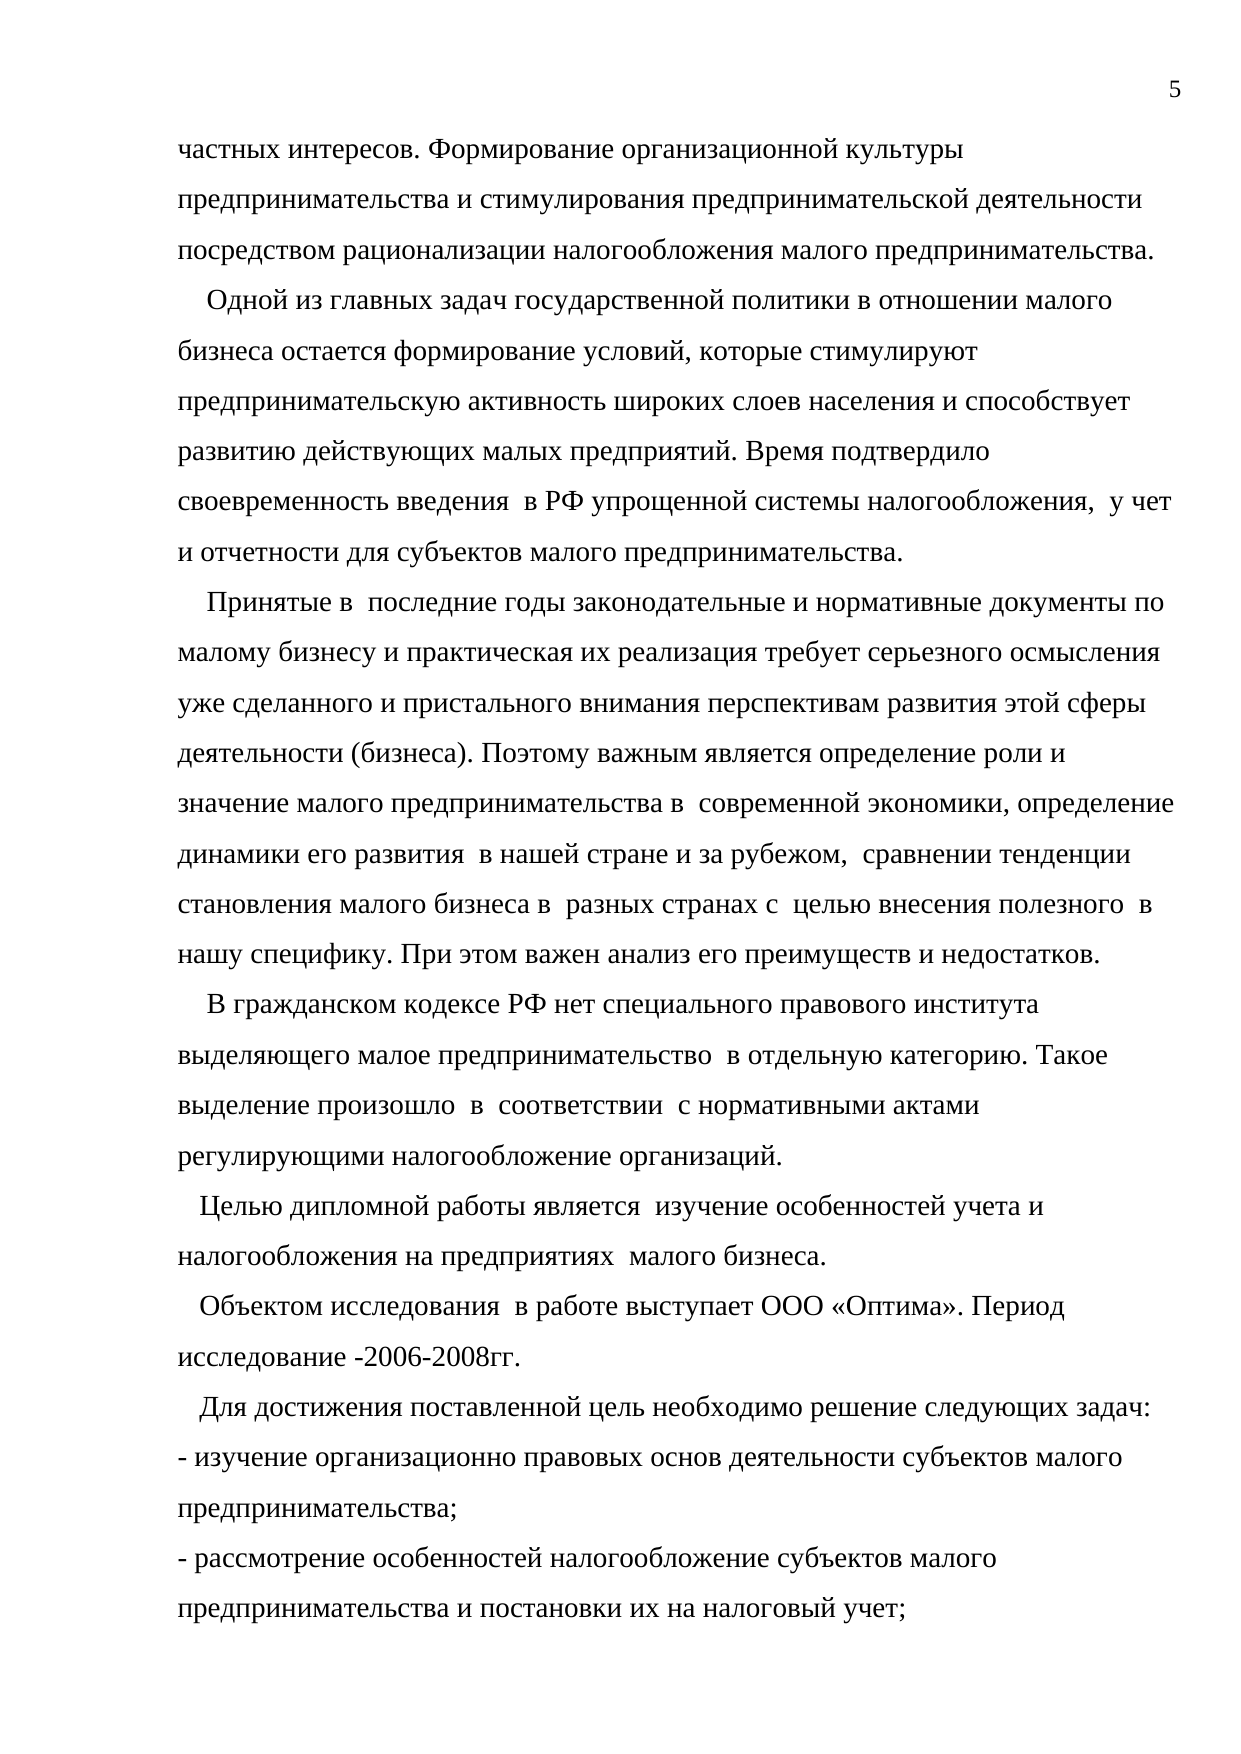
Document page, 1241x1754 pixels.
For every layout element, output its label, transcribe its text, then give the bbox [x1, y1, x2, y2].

text Объектом исследования в работе выступает ООО «Оптима». Период исследование -2006-2008гг. [177, 1288, 1181, 1372]
text В гражданском кодексе РФ нет специального правового института выделяющего малое предпринимательство в отдельную категорию. Такое выделение произошло в соответствии с нормативными актами регулирующими налогообложение организаций. [177, 987, 1181, 1171]
text Для достижения поставленной цель необходимо решение следующих задач: [177, 1389, 1181, 1423]
text - изучение организационно правовых основ деятельности субъектов малого предпринимательства; [177, 1439, 1181, 1523]
text - рассмотрение особенностей налогообложение субъектов малого предпринимательства и постановки их на налоговый учет; [177, 1540, 1181, 1624]
text Целью дипломной работы является изучение особенностей учета и налогообложения на предприятиях малого бизнеса. [177, 1188, 1181, 1272]
text Одной из главных задач государственной политики в отношении малого бизнеса остается формирование условий, которые стимулируют предпринимательскую активность широких слоев населения и способствует развитию действующих малых предприятий. Время подтвердило своевременность введения в РФ упрощенной системы налогообложения, у чет и отчетности для субъектов малого предпринимательства. [177, 282, 1181, 567]
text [177, 131, 1181, 266]
text Принятые в последние годы законодательные и нормативные документы по малому бизнесу и практическая их реализация требует серьезного осмысления уже сделанного и пристального внимания перспективам развития этой сферы деятельности (бизнеса). Поэтому важным является определение роли и значение малого предпринимательства в современной экономики, определение динамики его развития в нашей стране и за рубежом, сравнении тенденции становления малого бизнеса в разных странах с целью внесения полезного в нашу специфику. При этом важен анализ его преимуществ и недостатков. [177, 584, 1181, 970]
